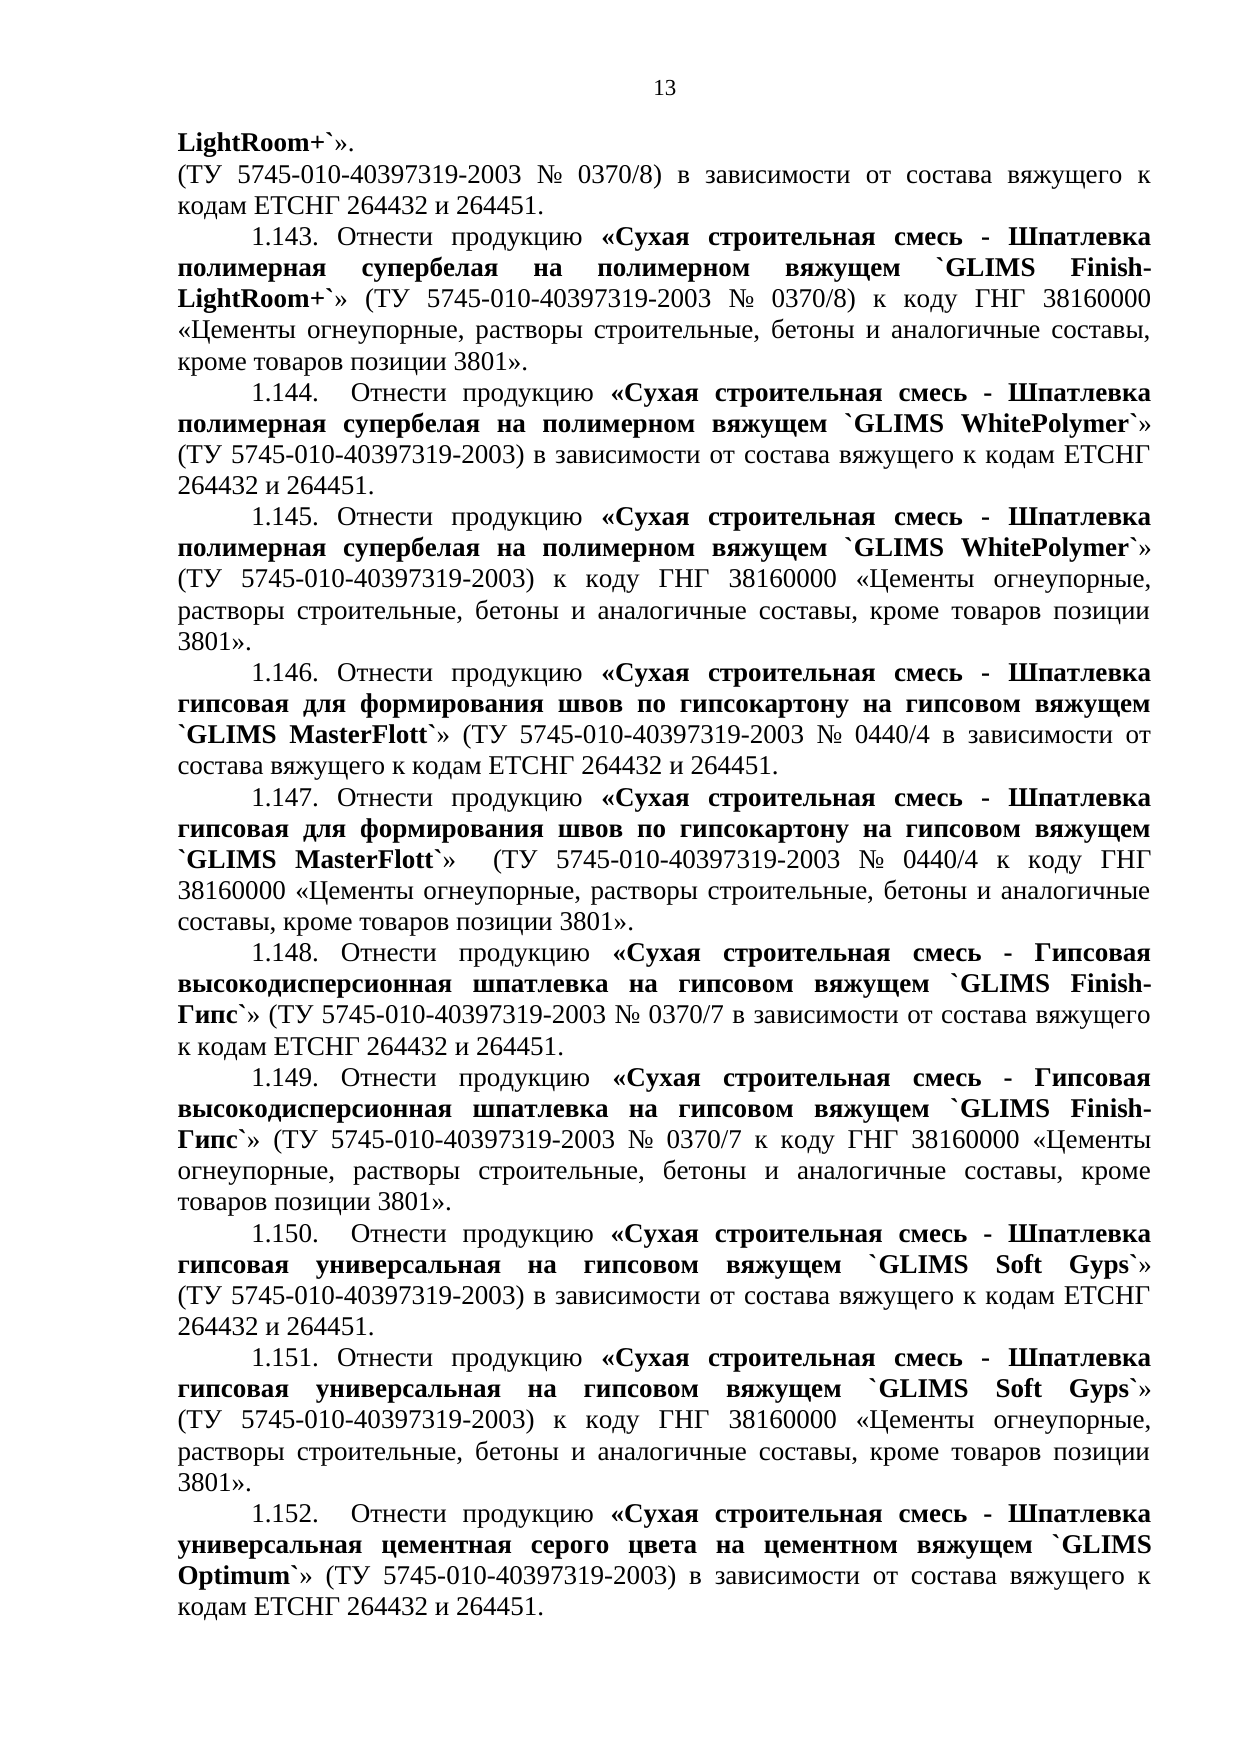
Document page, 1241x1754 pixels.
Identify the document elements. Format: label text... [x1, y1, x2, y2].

text 1.145. Отнести продукцию «Сухая строительная смесь - Шпатлевка полимерная супербелая на полимерном вяжущем `GLIMS WhitePolymer`» (ТУ 5745-010-40397319-2003) к коду ГНГ 38160000 «Цементы огнеупорные, растворы строительные, бетоны и аналогичные составы, кроме товаров позиции 3801». [177, 500, 1152, 656]
text 1.151. Отнести продукцию «Сухая строительная смесь - Шпатлевка гипсовая универсальная на гипсовом вяжущем `GLIMS Soft Gyps`» (ТУ 5745-010-40397319-2003) к коду ГНГ 38160000 «Цементы огнеупорные, растворы строительные, бетоны и аналогичные составы, кроме товаров позиции 3801». [177, 1341, 1152, 1497]
text 1.149. Отнести продукцию «Сухая строительная смесь - Гипсовая высокодисперсионная шпатлевка на гипсовом вяжущем `GLIMS Finish-Гипс`» (ТУ 5745-010-40397319-2003 № 0370/7 к коду ГНГ 38160000 «Цементы огнеупорные, растворы строительные, бетоны и аналогичные составы, кроме товаров позиции 3801». [177, 1061, 1152, 1217]
text 1.152. Отнести продукцию «Сухая строительная смесь - Шпатлевка универсальная цементная серого цвета на цементном вяжущем `GLIMS Optimum`» (ТУ 5745-010-40397319-2003) в зависимости от состава вяжущего к кодам ЕТСНГ 264432 и 264451. [177, 1497, 1152, 1622]
text 1.150. Отнести продукцию «Сухая строительная смесь - Шпатлевка гипсовая универсальная на гипсовом вяжущем `GLIMS Soft Gyps`» (ТУ 5745-010-40397319-2003) в зависимости от состава вяжущего к кодам ЕТСНГ 264432 и 264451. [177, 1217, 1152, 1341]
text 1.146. Отнести продукцию «Сухая строительная смесь - Шпатлевка гипсовая для формирования швов по гипсокартону на гипсовом вяжущем `GLIMS MasterFlott`» (ТУ 5745-010-40397319-2003 № 0440/4 в зависимости от состава вяжущего к кодам ЕТСНГ 264432 и 264451. [177, 656, 1152, 781]
text 1.143. Отнести продукцию «Сухая строительная смесь - Шпатлевка полимерная супербелая на полимерном вяжущем `GLIMS Finish-LightRoom+`» (ТУ 5745-010-40397319-2003 № 0370/8) к коду ГНГ 38160000 «Цементы огнеупорные, растворы строительные, бетоны и аналогичные составы, кроме товаров позиции 3801». [177, 220, 1152, 376]
text 1.147. Отнести продукцию «Сухая строительная смесь - Шпатлевка гипсовая для формирования швов по гипсокартону на гипсовом вяжущем `GLIMS MasterFlott`» (ТУ 5745-010-40397319-2003 № 0440/4 к коду ГНГ 38160000 «Цементы огнеупорные, растворы строительные, бетоны и аналогичные составы, кроме товаров позиции 3801». [177, 781, 1152, 936]
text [177, 127, 1152, 220]
text 1.144. Отнести продукцию «Сухая строительная смесь - Шпатлевка полимерная супербелая на полимерном вяжущем `GLIMS WhitePolymer`» (ТУ 5745-010-40397319-2003) в зависимости от состава вяжущего к кодам ЕТСНГ 264432 и 264451. [177, 376, 1152, 500]
text 1.148. Отнести продукцию «Сухая строительная смесь - Гипсовая высокодисперсионная шпатлевка на гипсовом вяжущем `GLIMS Finish-Гипс`» (ТУ 5745-010-40397319-2003 № 0370/7 в зависимости от состава вяжущего к кодам ЕТСНГ 264432 и 264451. [177, 936, 1152, 1061]
